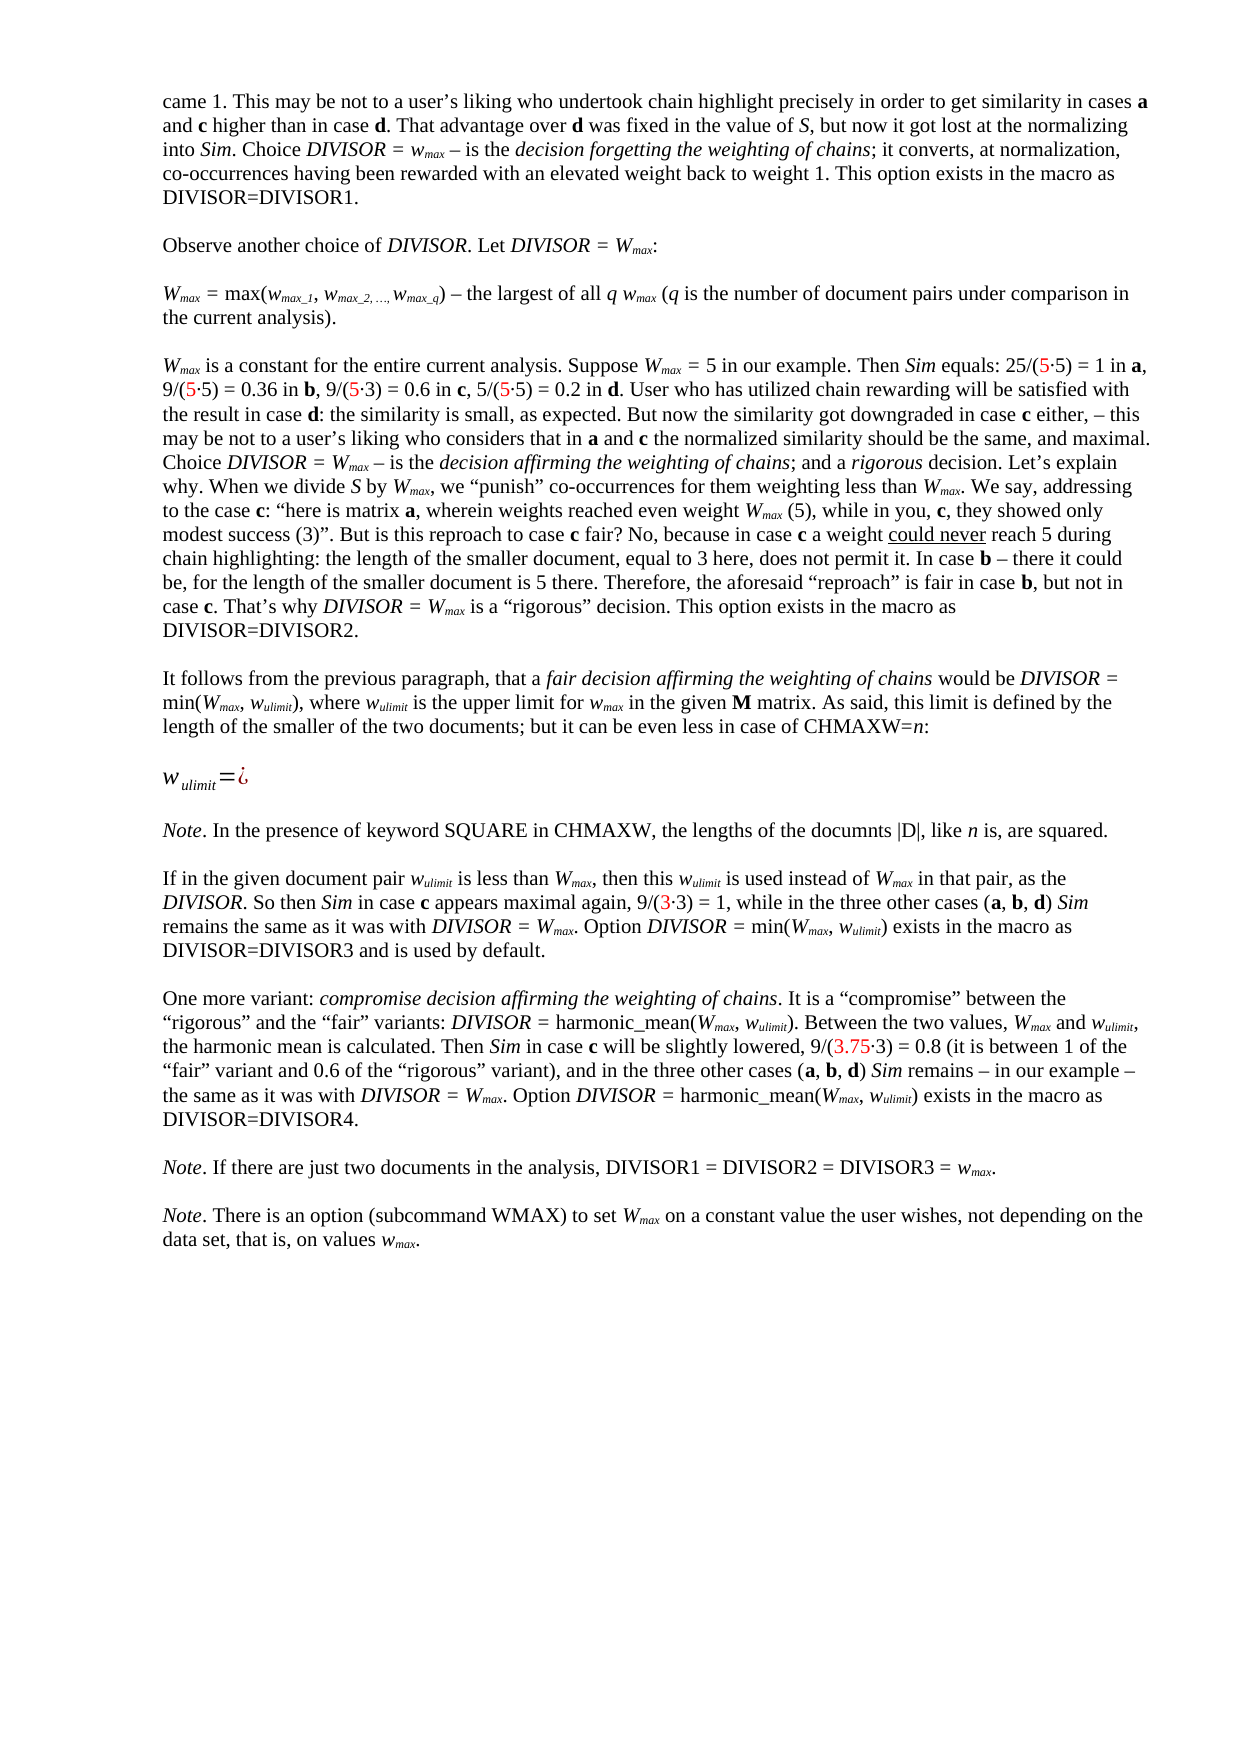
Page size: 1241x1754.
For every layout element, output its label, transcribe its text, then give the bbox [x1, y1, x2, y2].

text Wmax is a constant for the entire current analysis. Suppose Wmax = 5 in our example. Then Sim equals: 25/(5∙5) = 1 in a, 9/(5∙5) = 0.36 in b, 9/(5∙3) = 0.6 in c, 5/(5∙5) = 0.2 in d. User who has utilized chain rewarding will be satisfied with the result in case d: the similarity is small, as expected. But now the similarity got downgraded in case c either, – this may be not to a user’s liking who considers that in a and c the normalized similarity should be the same, and maximal. Choice DIVISOR = Wmax – is the decision affirming the weighting of chains; and a rigorous decision. Let’s explain why. When we divide S by Wmax, we “punish” co-occurrences for them weighting less than Wmax. We say, addressing to the case c: “here is matrix a, wherein weights reached even weight Wmax (5), while in you, c, they showed only modest success (3)”. But is this reproach to case c fair? No, because in case c a weight could never reach 5 during chain highlighting: the length of the smaller document, equal to 3 here, does not permit it. In case b – there it could be, for the length of the smaller document is 5 there. Therefore, the aforesaid “reproach” is fair in case b, but not in case c. That’s why DIVISOR = Wmax is a “rigorous” decision. This option exists in the macro as DIVISOR=DIVISOR2. [162, 353, 1152, 642]
text One more variant: compromise decision affirming the weighting of chains. It is a “compromise” between the “rigorous” and the “fair” variants: DIVISOR = harmonic_mean(Wmax, wulimit). Between the two values, Wmax and wulimit, the harmonic mean is calculated. Then Sim in case c will be slightly lowered, 9/(3.75∙3) = 0.8 (it is between 1 of the “fair” variant and 0.6 of the “rigorous” variant), and in the three other cases (a, b, d) Sim remains – in our example – the same as it was with DIVISOR = Wmax. Option DIVISOR = harmonic_mean(Wmax, wulimit) exists in the macro as DIVISOR=DIVISOR4. [162, 986, 1152, 1131]
text Observe another choice of DIVISOR. Let DIVISOR = Wmax: [162, 233, 1152, 257]
text It follows from the previous paragraph, that a fair decision affirming the weighting of chains would be DIVISOR = min(Wmax, wulimit), where wulimit is the upper limit for wmax in the given M matrix. As said, this limit is defined by the length of the smaller of the two documents; but it can be even less in case of CHMAXW=n: [162, 666, 1152, 738]
text Wmax = max(wmax_1, wmax_2, …, wmax_q) – the largest of all q wmax (q is the number of document pairs under comparison in the current analysis). [162, 281, 1152, 329]
text Note. If there are just two documents in the analysis, DIVISOR1 = DIVISOR2 = DIVISOR3 = wmax. [162, 1155, 1152, 1179]
text Note. There is an option (subcommand WMAX) to set Wmax on a constant value the user wishes, not depending on the data set, that is, on values wmax. [162, 1203, 1152, 1251]
text Note. In the presence of keyword SQUARE in CHMAXW, the lengths of the documnts |D|, like n is, are squared. [162, 818, 1152, 842]
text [162, 89, 1152, 209]
text If in the given document pair wulimit is less than Wmax, then this wulimit is used instead of Wmax in that pair, as the DIVISOR. So then Sim in case c appears maximal again, 9/(3∙3) = 1, while in the three other cases (a, b, d) Sim remains the same as it was with DIVISOR = Wmax. Option DIVISOR = min(Wmax, wulimit) exists in the macro as DIVISOR=DIVISOR3 and is used by default. [162, 866, 1152, 962]
